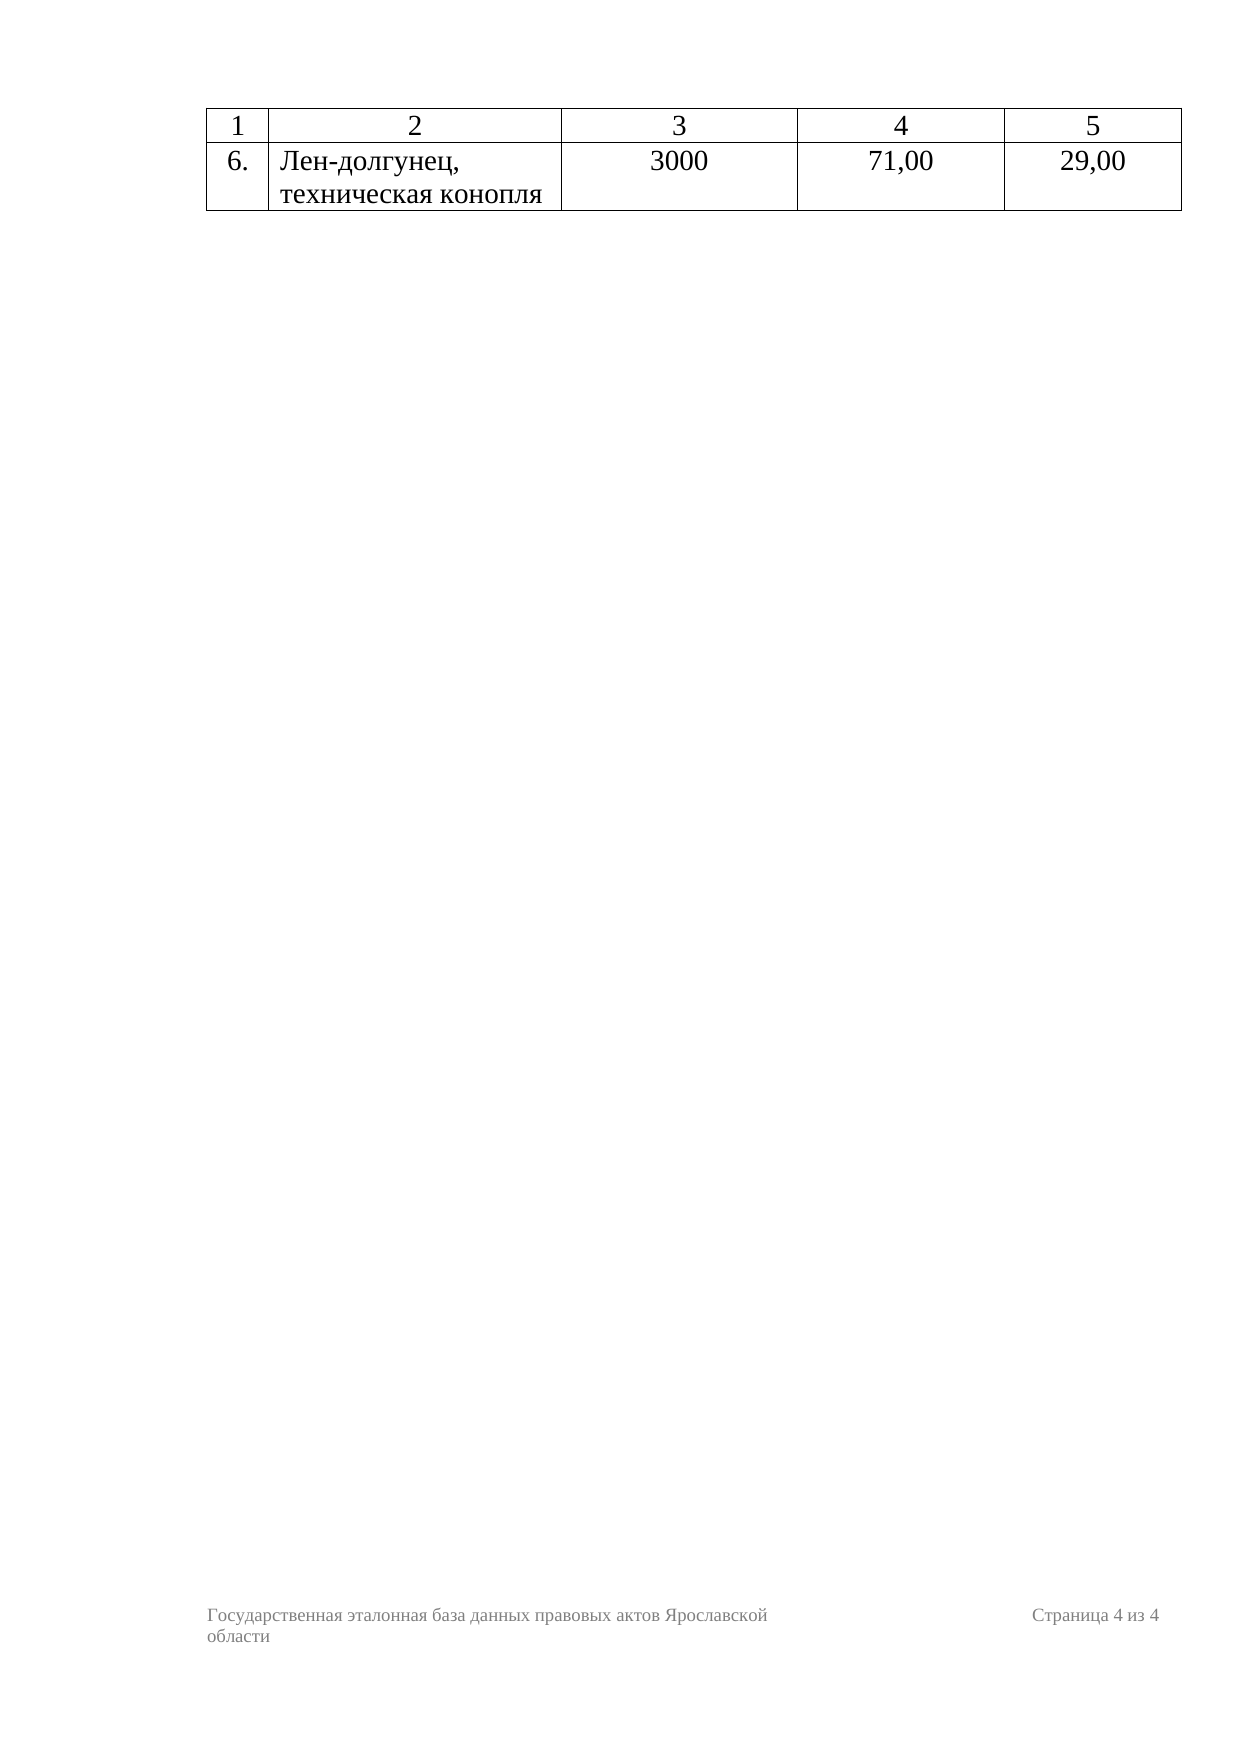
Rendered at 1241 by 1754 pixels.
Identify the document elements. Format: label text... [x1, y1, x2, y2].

table_header 1 [207, 109, 268, 142]
table_header 3 [562, 109, 797, 142]
table_header 2 [269, 109, 561, 142]
table_cell Лен-долгунец, техническая конопля [269, 143, 561, 210]
table_cell 6. [207, 143, 268, 210]
table_cell 71,00 [798, 143, 1004, 210]
table_cell 3000 [562, 143, 797, 210]
table_header 4 [798, 109, 1004, 142]
table_cell 29,00 [1005, 143, 1181, 210]
table_header 5 [1005, 109, 1181, 142]
